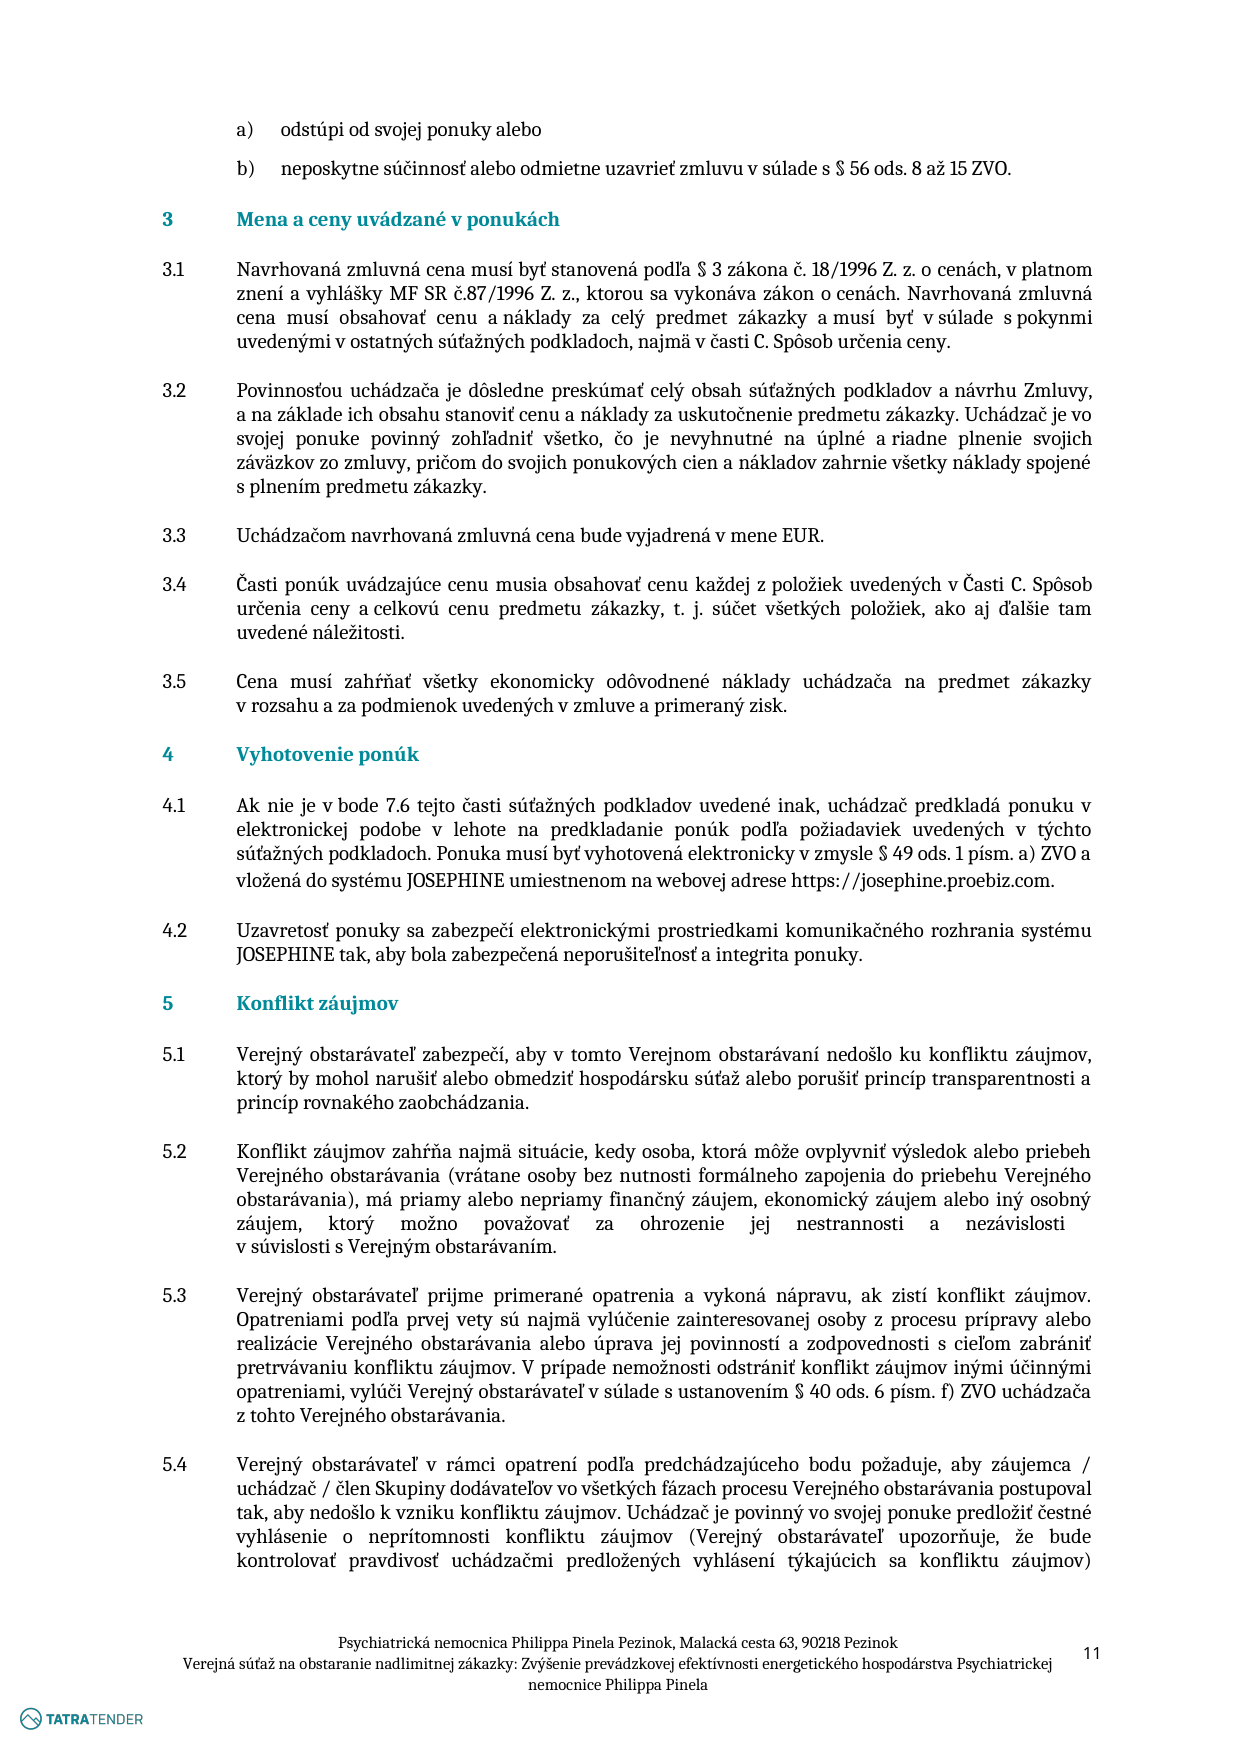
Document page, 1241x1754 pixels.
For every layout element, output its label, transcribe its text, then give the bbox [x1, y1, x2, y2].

subtitle Verejný obstarávateľ zabezpečí, aby v tomto Verejnom obstarávaní nedošlo ku konfliktu záujmov, ktorý by mohol narušiť alebo obmedziť hospodársku súťaž alebo porušiť princíp transparentnosti a princíp rovnakého zaobchádzania. [162, 1042, 1093, 1114]
subtitle Uzavretosť ponuky sa zabezpečí elektronickými prostriedkami komunikačného rozhrania systému JOSEPHINE tak, aby bola zabezpečená neporušiteľnosť a integrita ponuky. [162, 919, 1093, 967]
subtitle Povinnosťou uchádzača je dôsledne preskúmať celý obsah súťažných podkladov a návrhu Zmluvy, a na základe ich obsahu stanoviť cenu a náklady za uskutočnenie predmetu zákazky. Uchádzač je vo svojej ponuke povinný zohľadniť všetko, čo je nevyhnutné na úplné a riadne plnenie svojich záväzkov zo zmluvy, pričom do svojich ponukových cien a nákladov zahrnie všetky náklady spojené s plnením predmetu zákazky. [162, 379, 1093, 499]
subtitle Mena a ceny uvádzané v ponukách [162, 207, 1093, 231]
subtitle Uchádzačom navrhovaná zmluvná cena bude vyjadrená v mene EUR. [162, 524, 1093, 548]
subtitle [162, 1453, 1093, 1573]
subtitle odstúpi od svojej ponuky alebo [236, 118, 1093, 142]
picture [14, 1697, 153, 1739]
subtitle Navrhovaná zmluvná cena musí byť stanovená podľa § 3 zákona č. 18/1996 Z. z. o cenách, v platnom znení a vyhlášky MF SR č.87/1996 Z. z., ktorou sa vykonáva zákon o cenách. Navrhovaná zmluvná cena musí obsahovať cenu a náklady za celý predmet zákazky a musí byť v súlade s pokynmi uvedenými v ostatných súťažných podkladoch, najmä v časti C. Spôsob určenia ceny. [162, 258, 1093, 354]
subtitle Konflikt záujmov [162, 992, 1093, 1016]
subtitle Verejný obstarávateľ prijme primerané opatrenia a vykoná nápravu, ak zistí konflikt záujmov. Opatreniami podľa prvej vety sú najmä vylúčenie zainteresovanej osoby z procesu prípravy alebo realizácie Verejného obstarávania alebo úprava jej povinností a zodpovednosti s cieľom zabrániť pretrvávaniu konfliktu záujmov. V prípade nemožnosti odstrániť konflikt záujmov inými účinnými opatreniami, vylúči Verejný obstarávateľ v súlade s ustanovením § 40 ods. 6 písm. f) ZVO uchádzača z tohto Verejného obstarávania. [162, 1284, 1093, 1428]
subtitle Cena musí zahŕňať všetky ekonomicky odôvodnené náklady uchádzača na predmet zákazky v rozsahu a za podmienok uvedených v zmluve a primeraný zisk. [162, 669, 1093, 717]
subtitle neposkytne súčinnosť alebo odmietne uzavrieť zmluvu v súlade s § 56 ods. 8 až 15 ZVO. [236, 156, 1093, 180]
subtitle Konflikt záujmov zahŕňa najmä situácie, kedy osoba, ktorá môže ovplyvniť výsledok alebo priebeh Verejného obstarávania (vrátane osoby bez nutnosti formálneho zapojenia do priebehu Verejného obstarávania), má priamy alebo nepriamy finančný záujem, ekonomický záujem alebo iný osobný záujem, ktorý možno považovať za ohrozenie jej nestrannosti a nezávislosti v súvislosti s Verejným obstarávaním. [162, 1139, 1093, 1259]
subtitle Časti ponúk uvádzajúce cenu musia obsahovať cenu každej z položiek uvedených v Časti C. Spôsob určenia ceny a celkovú cenu predmetu zákazky, t. j. súčet všetkých položiek, ako aj ďalšie tam uvedené náležitosti. [162, 573, 1093, 644]
subtitle Ak nie je v bode 7.6 tejto časti súťažných podkladov uvedené inak, uchádzač predkladá ponuku v elektronickej podobe v lehote na predkladanie ponúk podľa požiadaviek uvedených v týchto súťažných podkladoch. Ponuka musí byť vyhotovená elektronicky v zmysle § 49 ods. 1 písm. a) ZVO a vložená do systému JOSEPHINE umiestnenom na webovej adrese https://josephine.proebiz.com. [162, 793, 1093, 894]
subtitle Vyhotovenie ponúk [162, 742, 1093, 766]
